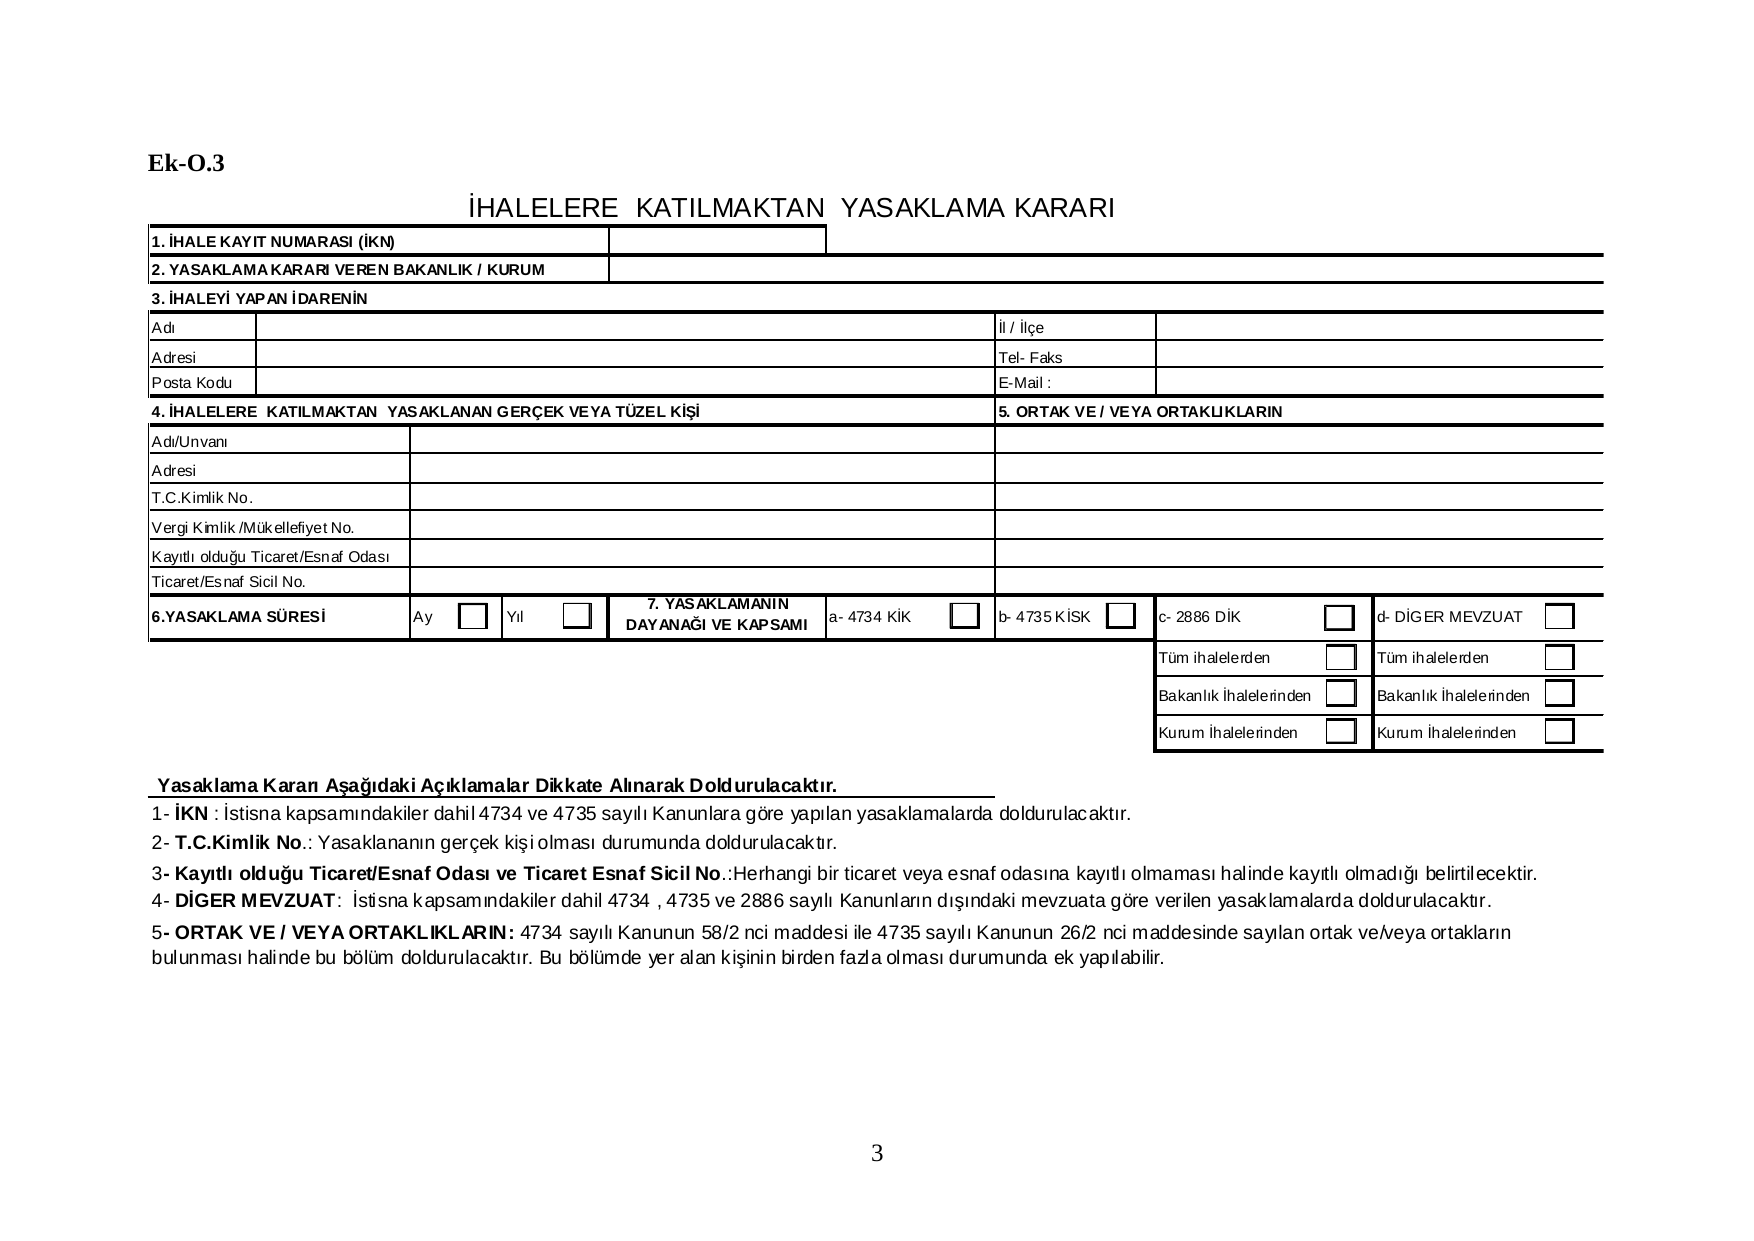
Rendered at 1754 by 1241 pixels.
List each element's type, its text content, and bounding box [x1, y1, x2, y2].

text Ek-O.3 [148, 148, 1606, 176]
